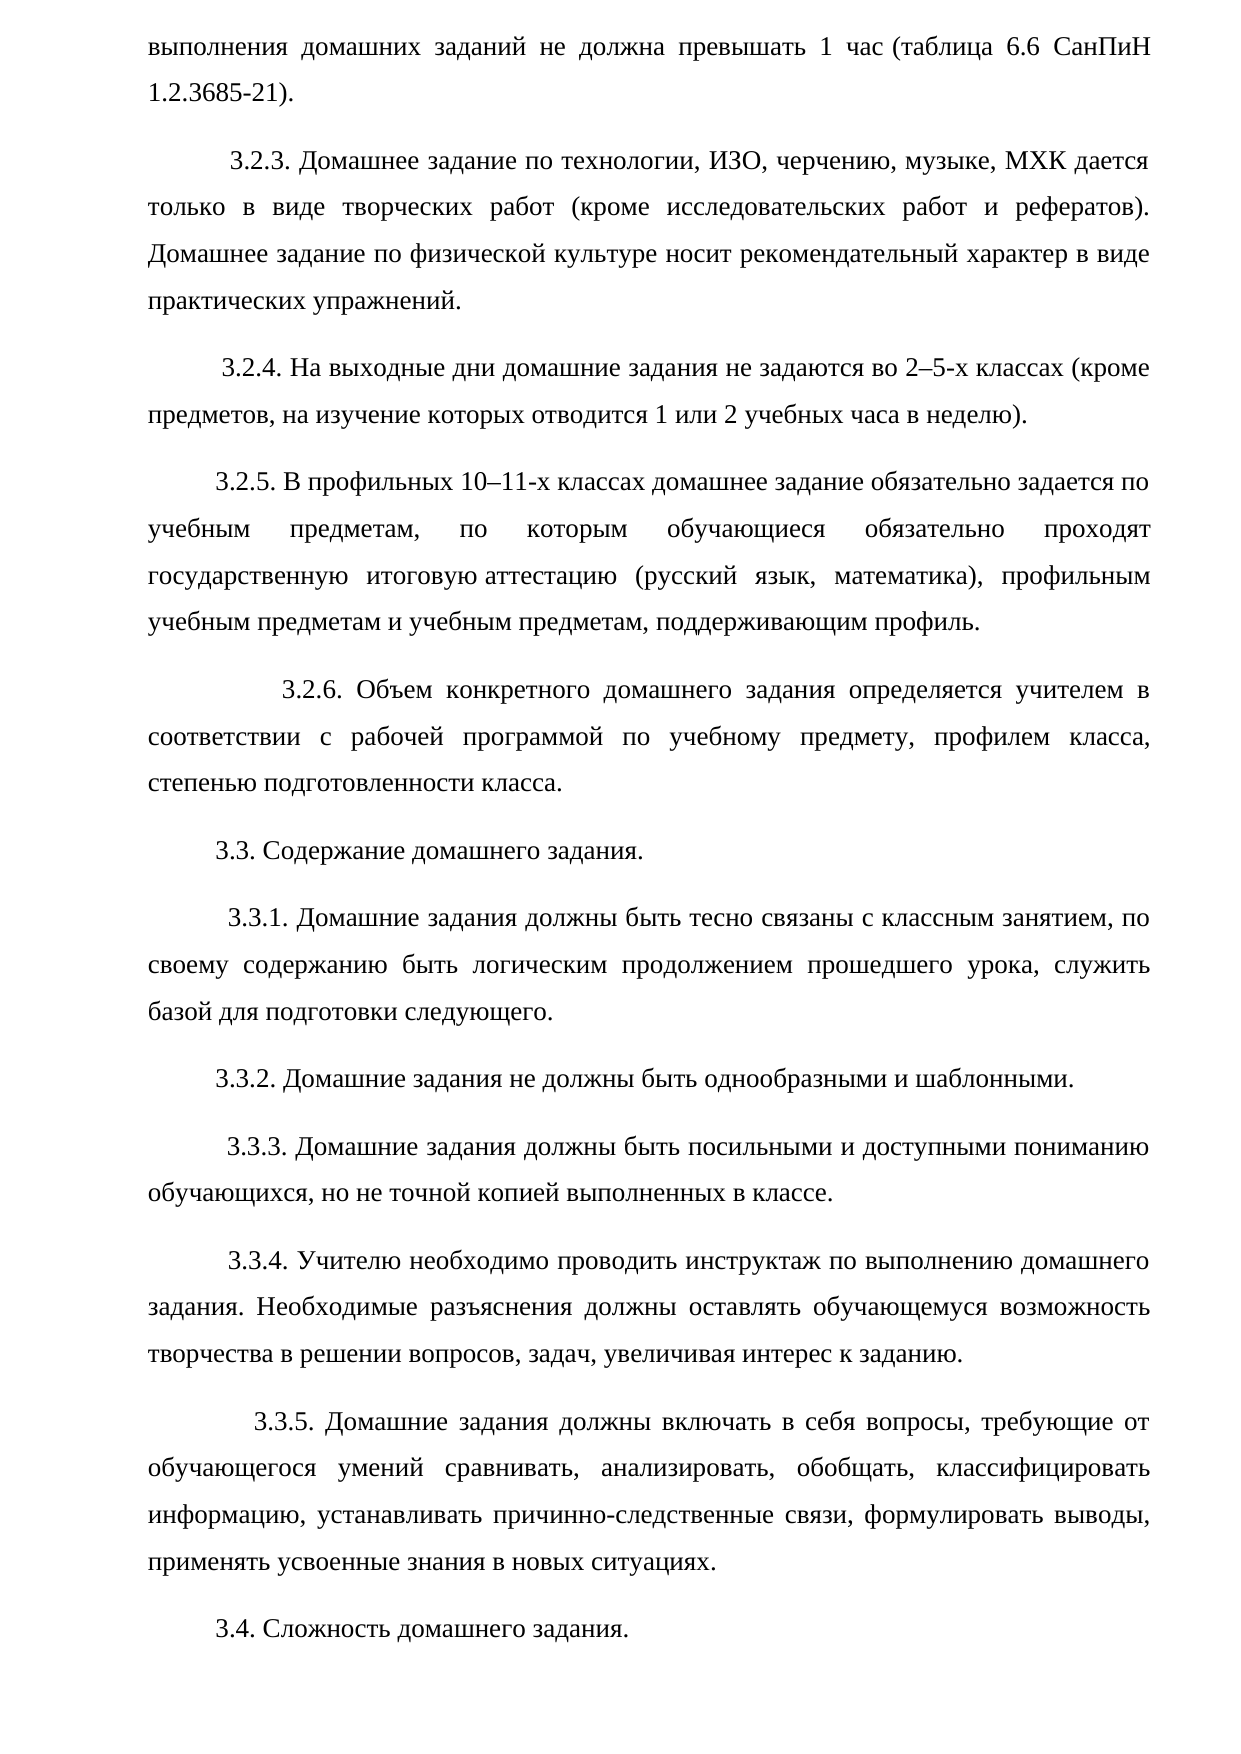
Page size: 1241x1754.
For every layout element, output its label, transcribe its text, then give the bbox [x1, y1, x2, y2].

text 3.3.3. Домашние задания должны быть посильными и доступными пониманию обучающихся, но не точной копией выполненных в классе. [148, 1129, 1152, 1207]
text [148, 29, 1152, 107]
text 3.4. Сложность домашнего задания. [148, 1612, 1152, 1643]
text 3.2.4. На выходные дни домашние задания не задаются во 2–5-х классах (кроме предметов, на изучение которых отводится 1 или 2 учебных часа в неделю). [148, 351, 1152, 429]
text 3.3.4. Учителю необходимо проводить инструктаж по выполнению домашнего задания. Необходимые разъяснения должны оставлять обучающемуся возможность творчества в решении вопросов, задач, увеличивая интерес к заданию. [148, 1244, 1152, 1368]
text 3.2.6. Объем конкретного домашнего задания определяется учителем в соответствии с рабочей программой по учебному предмету, профилем класса, степенью подготовленности класса. [148, 673, 1152, 797]
text 3.3.2. Домашние задания не должны быть однообразными и шаблонными. [148, 1062, 1152, 1093]
text 3.2.5. В профильных 10–11-х классах домашнее задание обязательно задается по учебным предметам, по которым обучающиеся обязательно проходят государственную итоговую аттестацию (русский язык, математика), профильным учебным предметам и учебным предметам, поддерживающим профиль. [148, 465, 1152, 637]
text 3.3.1. Домашние задания должны быть тесно связаны с классным занятием, по своему содержанию быть логическим продолжением прошедшего урока, служить базой для подготовки следующего. [148, 901, 1152, 1026]
text 3.2.3. Домашнее задание по технологии, ИЗО, черчению, музыке, МХК дается только в виде творческих работ (кроме исследовательских работ и рефератов). Домашнее задание по физической культуре носит рекомендательный характер в виде практических упражнений. [148, 144, 1152, 315]
text 3.3.5. Домашние задания должны включать в себя вопросы, требующие от обучающегося умений сравнивать, анализировать, обобщать, классифицировать информацию, устанавливать причинно-следственные связи, формулировать выводы, применять усвоенные знания в новых ситуациях. [148, 1404, 1152, 1576]
text 3.3. Содержание домашнего задания. [148, 834, 1152, 865]
